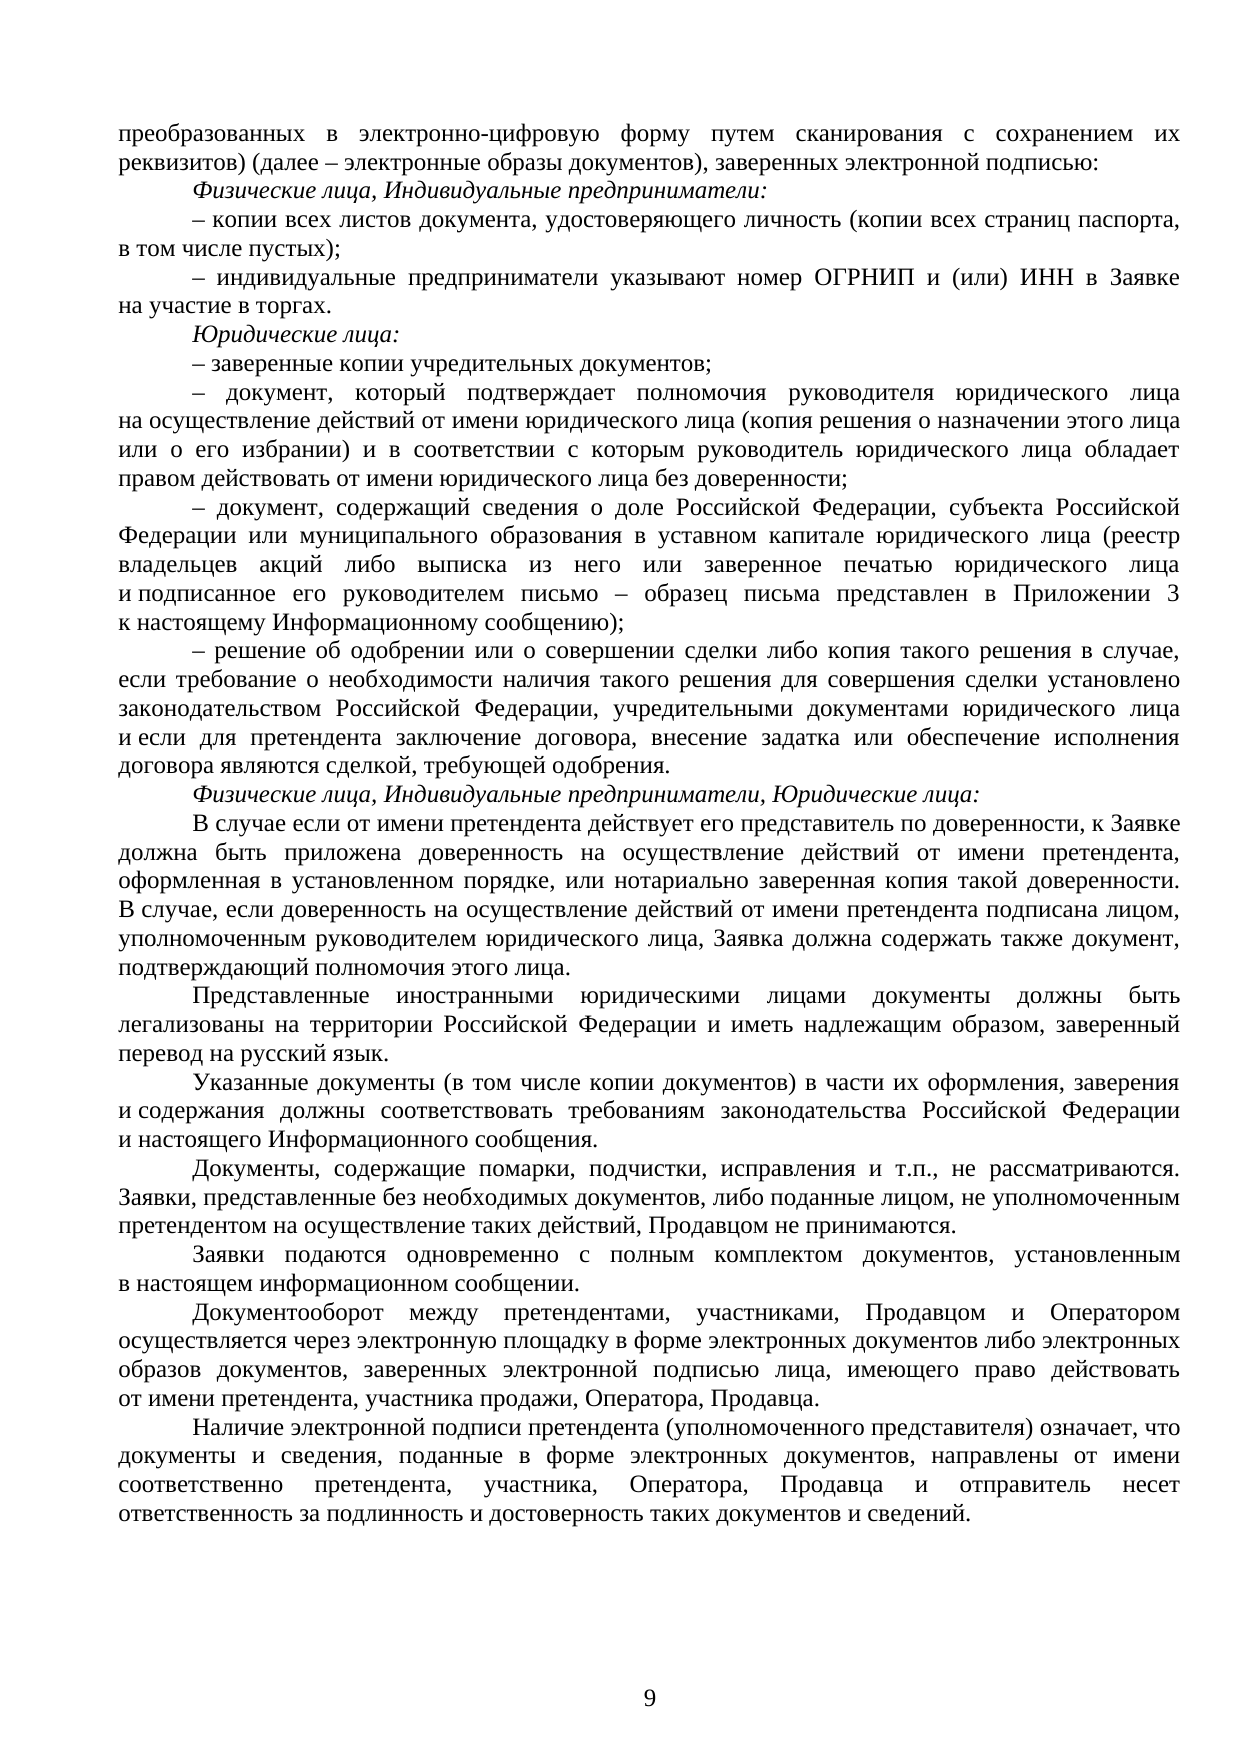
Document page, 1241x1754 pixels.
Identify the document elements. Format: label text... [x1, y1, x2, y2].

text Представленные иностранными юридическими лицами документы должны быть легализованы на территории Российской Федерации и иметь надлежащим образом, заверенный перевод на русский язык. [118, 981, 1181, 1067]
text – решение об одобрении или о совершении сделки либо копия такого решения в случае, если требование о необходимости наличия такого решения для совершения сделки установлено законодательством Российской Федерации, учредительными документами юридического лица и если для претендента заключение договора, внесение задатка или обеспечение исполнения договора являются сделкой, требующей одобрения. [118, 636, 1181, 779]
text Физические лица, Индивидуальные предприниматели, Юридические лица: [118, 779, 1181, 808]
text – заверенные копии учредительных документов; [118, 348, 1181, 377]
text – индивидуальные предприниматели указывают номер ОГРНИП и (или) ИНН в Заявке на участие в торгах. [118, 262, 1181, 319]
text Юридические лица: [118, 319, 1181, 348]
text Документы, содержащие помарки, подчистки, исправления и т.п., не рассматриваются. Заявки, представленные без необходимых документов, либо поданные лицом, не уполномоченным претендентом на осуществление таких действий, Продавцом не принимаются. [118, 1153, 1181, 1239]
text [118, 118, 1181, 176]
text Документооборот между претендентами, участниками, Продавцом и Оператором осуществляется через электронную площадку в форме электронных документов либо электронных образов документов, заверенных электронной подписью лица, имеющего право действовать от имени претендента, участника продажи, Оператора, Продавца. [118, 1297, 1181, 1412]
text Наличие электронной подписи претендента (уполномоченного представителя) означает, что документы и сведения, поданные в форме электронных документов, направлены от имени соответственно претендента, участника, Оператора, Продавца и отправитель несет ответственность за подлинность и достоверность таких документов и сведений. [118, 1412, 1181, 1527]
text – документ, который подтверждает полномочия руководителя юридического лица на осуществление действий от имени юридического лица (копия решения о назначении этого лица или о его избрании) и в соответствии с которым руководитель юридического лица обладает правом действовать от имени юридического лица без доверенности; [118, 377, 1181, 492]
text Физические лица, Индивидуальные предприниматели: [118, 176, 1181, 204]
text Указанные документы (в том числе копии документов) в части их оформления, заверения и содержания должны соответствовать требованиям законодательства Российской Федерации и настоящего Информационного сообщения. [118, 1067, 1181, 1153]
text В случае если от имени претендента действует его представитель по доверенности, к Заявке должна быть приложена доверенность на осуществление действий от имени претендента, оформленная в установленном порядке, или нотариально заверенная копия такой доверенности. В случае, если доверенность на осуществление действий от имени претендента подписана лицом, уполномоченным руководителем юридического лица, Заявка должна содержать также документ, подтверждающий полномочия этого лица. [118, 808, 1181, 981]
text – документ, содержащий сведения о доле Российской Федерации, субъекта Российской Федерации или муниципального образования в уставном капитале юридического лица (реестр владельцев акций либо выписка из него или заверенное печатью юридического лица и подписанное его руководителем письмо – образец письма представлен в Приложении 3 к настоящему Информационному сообщению); [118, 492, 1181, 636]
text – копии всех листов документа, удостоверяющего личность (копии всех страниц паспорта, в том числе пустых); [118, 204, 1181, 262]
text Заявки подаются одновременно с полным комплектом документов, установленным в настоящем информационном сообщении. [118, 1239, 1181, 1297]
